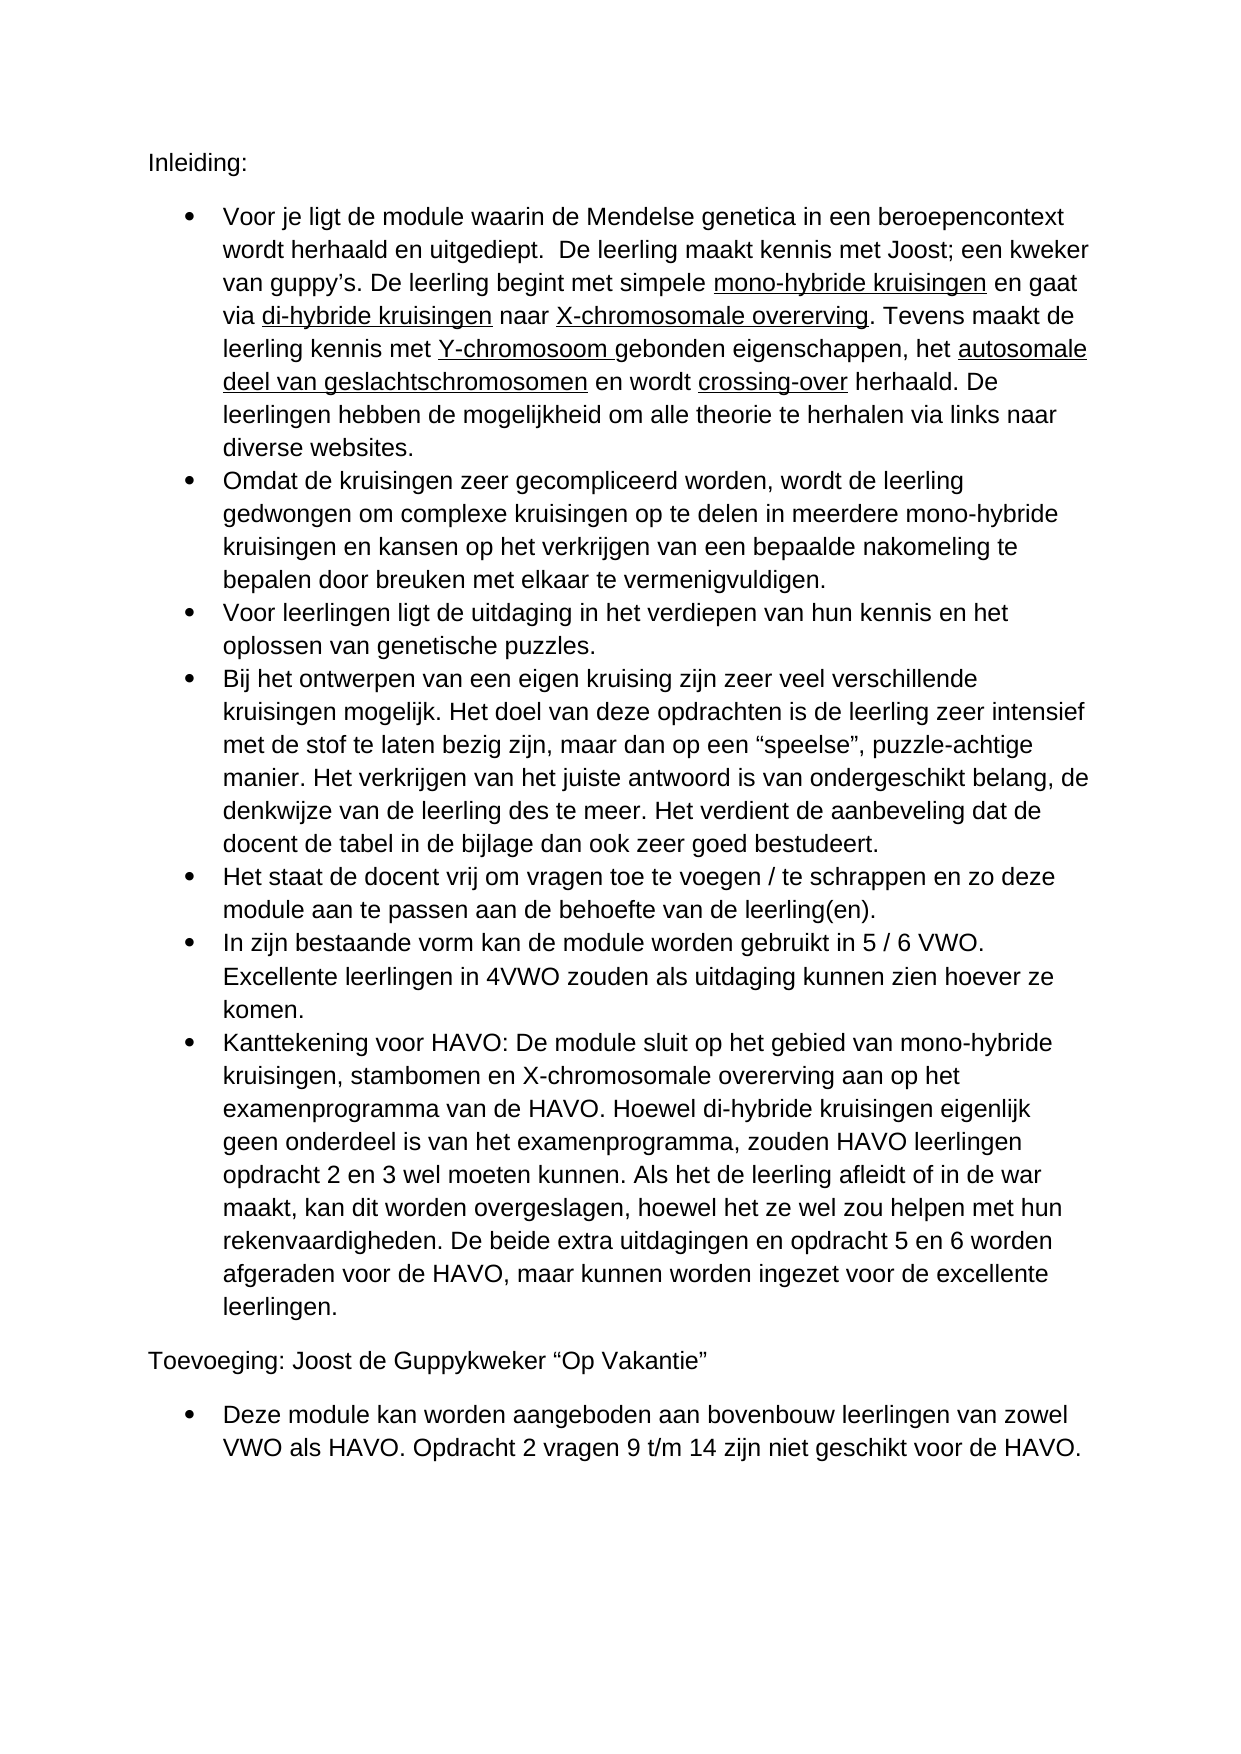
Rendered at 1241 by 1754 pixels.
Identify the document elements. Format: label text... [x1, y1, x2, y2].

list Voor je ligt de module waarin de Mendelse genetica in een beroepencontext wordt herhaald en uitgediept. De leerling maakt kennis met Joost; een kweker van guppy’s. De leerling begint met simpele mono-hybride kruisingen en gaat via di-hybride kruisingen naar X-chromosomale overerving. Tevens maakt de leerling kennis met Y-chromosoom gebonden eigenschappen, het autosomale deel van geslachtschromosomen en wordt crossing-over herhaald. De leerlingen hebben de mogelijkheid om alle theorie te herhalen via links naar diverse websites. [185, 201, 1093, 461]
list Kanttekening voor HAVO: De module sluit op het gebied van mono-hybride kruisingen, stambomen en X-chromosomale overerving aan op het examenprogramma van de HAVO. Hoewel di-hybride kruisingen eigenlijk geen onderdeel is van het examenprogramma, zouden HAVO leerlingen opdracht 2 en 3 wel moeten kunnen. Als het de leerling afleidt of in de war maakt, kan dit worden overgeslagen, hoewel het ze wel zou helpen met hun rekenvaardigheden. De beide extra uitdagingen en opdracht 5 en 6 worden afgeraden voor de HAVO, maar kunnen worden ingezet voor de excellente leerlingen. [185, 1028, 1093, 1321]
list Deze module kan worden aangeboden aan bovenbouw leerlingen van zowel VWO als HAVO. Opdracht 2 vragen 9 t/m 14 zijn niet geschikt voor de HAVO. [185, 1399, 1093, 1461]
list Het staat de docent vrij om vragen toe te voegen / te schrappen en zo deze module aan te passen aan de behoefte van de leerling(en). [185, 862, 1093, 924]
list Voor leerlingen ligt de uitdaging in het verdiepen van hun kennis en het oplossen van genetische puzzles. [185, 598, 1093, 660]
list Bij het ontwerpen van een eigen kruising zijn zeer veel verschillende kruisingen mogelijk. Het doel van deze opdrachten is de leerling zeer intensief met de stof te laten bezig zijn, maar dan op een “speelse”, puzzle-achtige manier. Het verkrijgen van het juiste antwoord is van ondergeschikt belang, de denkwijze van de leerling des te meer. Het verdient de aanbeveling dat de docent de tabel in de bijlage dan ook zeer goed bestudeert. [185, 664, 1093, 858]
list Omdat de kruisingen zeer gecompliceerd worden, wordt de leerling gedwongen om complexe kruisingen op te delen in meerdere mono-hybride kruisingen en kansen op het verkrijgen van een bepaalde nakomeling te bepalen door breuken met elkaar te vermenigvuldigen. [185, 466, 1093, 594]
text Inleiding: [148, 148, 1093, 176]
list In zijn bestaande vorm kan de module worden gebruikt in 5 / 6 VWO. Excellente leerlingen in 4VWO zouden als uitdaging kunnen zien hoever ze komen. [185, 928, 1093, 1023]
text Toevoeging: Joost de Guppykweker “Op Vakantie” [148, 1346, 1093, 1374]
